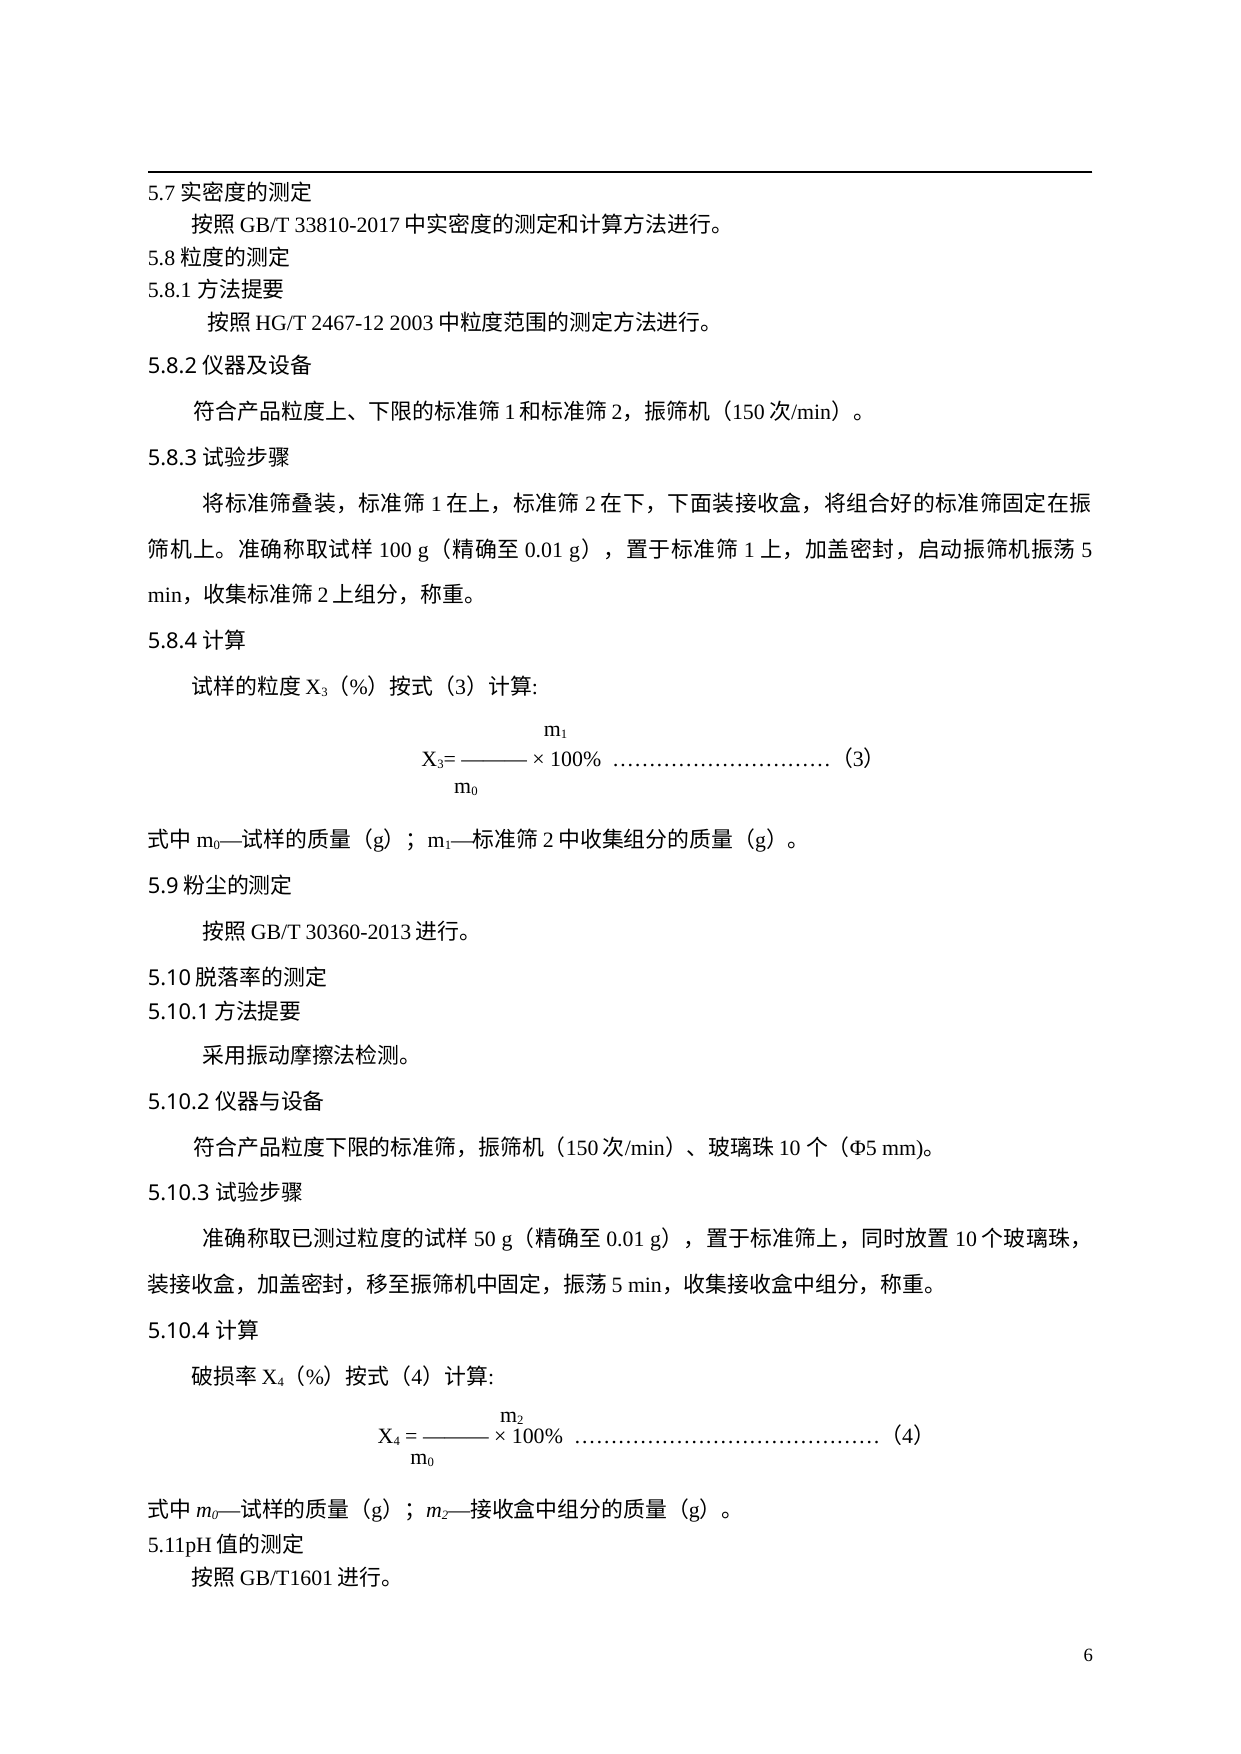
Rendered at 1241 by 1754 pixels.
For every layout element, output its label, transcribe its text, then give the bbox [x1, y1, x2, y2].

text 式中m0—试样的质量（g）；m2—接收盒中组分的质量（g）。 [148, 1481, 1092, 1527]
text X4 = ——— × 100% ……………………………………（4） [323, 1427, 1092, 1447]
text 5.10脱落率的测定 [148, 948, 1092, 994]
text m1 [366, 716, 1092, 741]
text m0 [366, 773, 1092, 798]
text 5.8.3 试验步骤 [148, 429, 1092, 474]
text 5.10.3 试验步骤 [148, 1164, 1092, 1210]
text 按照GB/T 33810-2017中实密度的测定和计算方法进行。 [148, 207, 1049, 239]
text 5.9粉尘的测定 [148, 857, 1092, 902]
text 准确称取已测过粒度的试样50 g（精确至0.01 g），置于标准筛上，同时放置10个玻璃珠，装接收盒，加盖密封，移至振筛机中固定，振荡5 min，收集接收盒中组分，称重。 [148, 1210, 1092, 1302]
text 5.8.1 方法提要 [148, 272, 1092, 304]
text 采用振动摩擦法检测。 [148, 1027, 1092, 1072]
text 按照GB/T1601进行。 [148, 1559, 1092, 1592]
text 5.8 粒度的测定 [148, 239, 1092, 272]
text 5.8.2 仪器及设备 [148, 337, 1092, 383]
text 按照GB/T 30360-2013进行。 [148, 902, 1092, 948]
text 5.10.4 计算 [148, 1302, 1092, 1347]
text 按照HG/T 2467-12 2003中粒度范围的测定方法进行。 [148, 304, 1092, 337]
text 符合产品粒度上、下限的标准筛1和标准筛2，振筛机（150次/min）。 [194, 383, 1092, 429]
text 符合产品粒度下限的标准筛，振筛机（150次/min）、玻璃珠10 个（Φ5 mm)。 [194, 1118, 1092, 1164]
text m0 [323, 1447, 1092, 1468]
text 5.8.4 计算 [148, 612, 1092, 658]
text X3= ——— × 100% …………………………（3） [366, 741, 1092, 773]
text 5.10.1方法提要 [148, 994, 1092, 1027]
text m2 [323, 1406, 1092, 1427]
text 将标准筛叠装，标准筛1在上，标准筛2在下，下面装接收盒，将组合好的标准筛固定在振筛机上。准确称取试样100 g（精确至0.01 g），置于标准筛1上，加盖密封，启动振筛机振荡5 min，收集标准筛2上组分，称重。 [148, 474, 1092, 612]
text 5.11pH值的测定 [148, 1527, 1092, 1559]
text 5.10.2 仪器与设备 [148, 1072, 1092, 1118]
text 试样的粒度X3（%）按式（3）计算: [148, 658, 1092, 704]
text 破损率X4（%）按式（4）计算: [148, 1347, 1092, 1393]
text 式中 m0—试样的质量（g）；m1—标准筛2中收集组分的质量（g）。 [148, 811, 1092, 857]
text 5.7 实密度的测定 [148, 174, 1092, 207]
